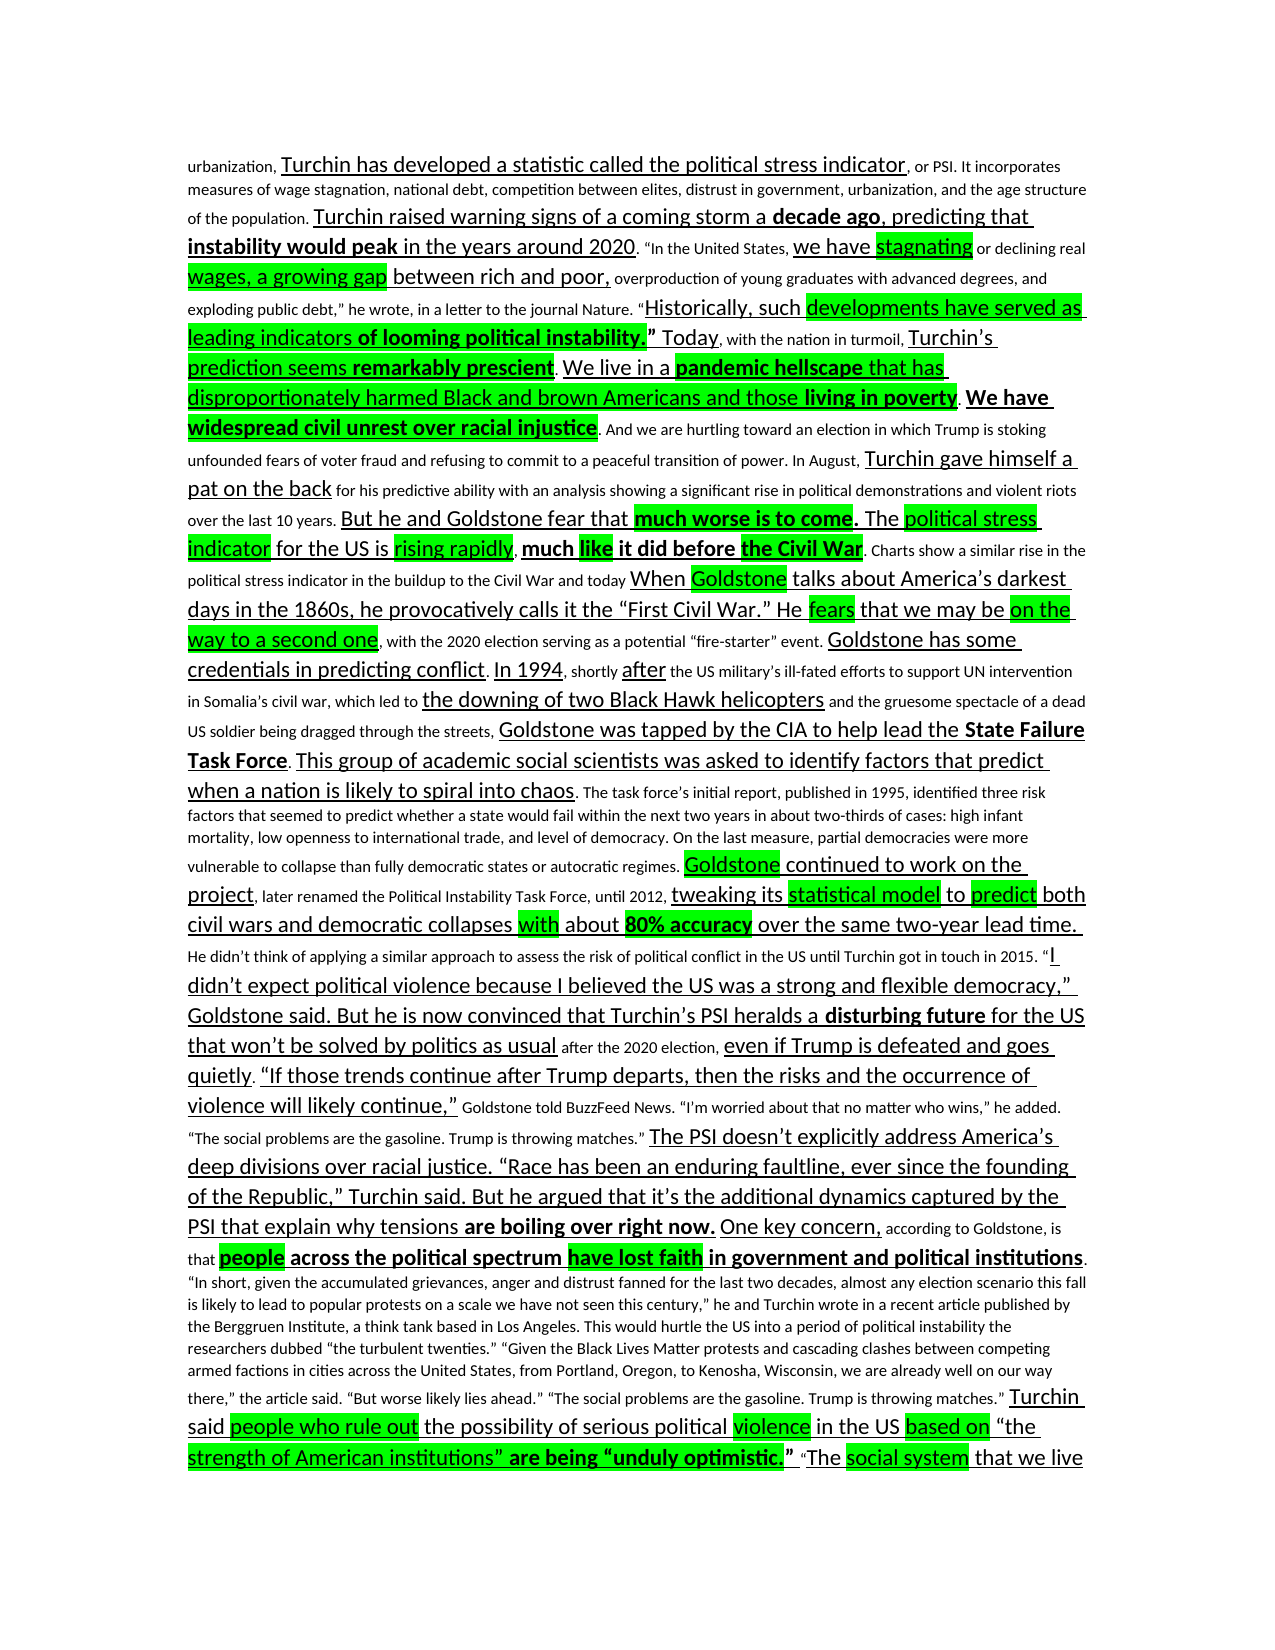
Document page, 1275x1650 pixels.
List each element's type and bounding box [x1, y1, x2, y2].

text [187, 150, 1087, 1471]
